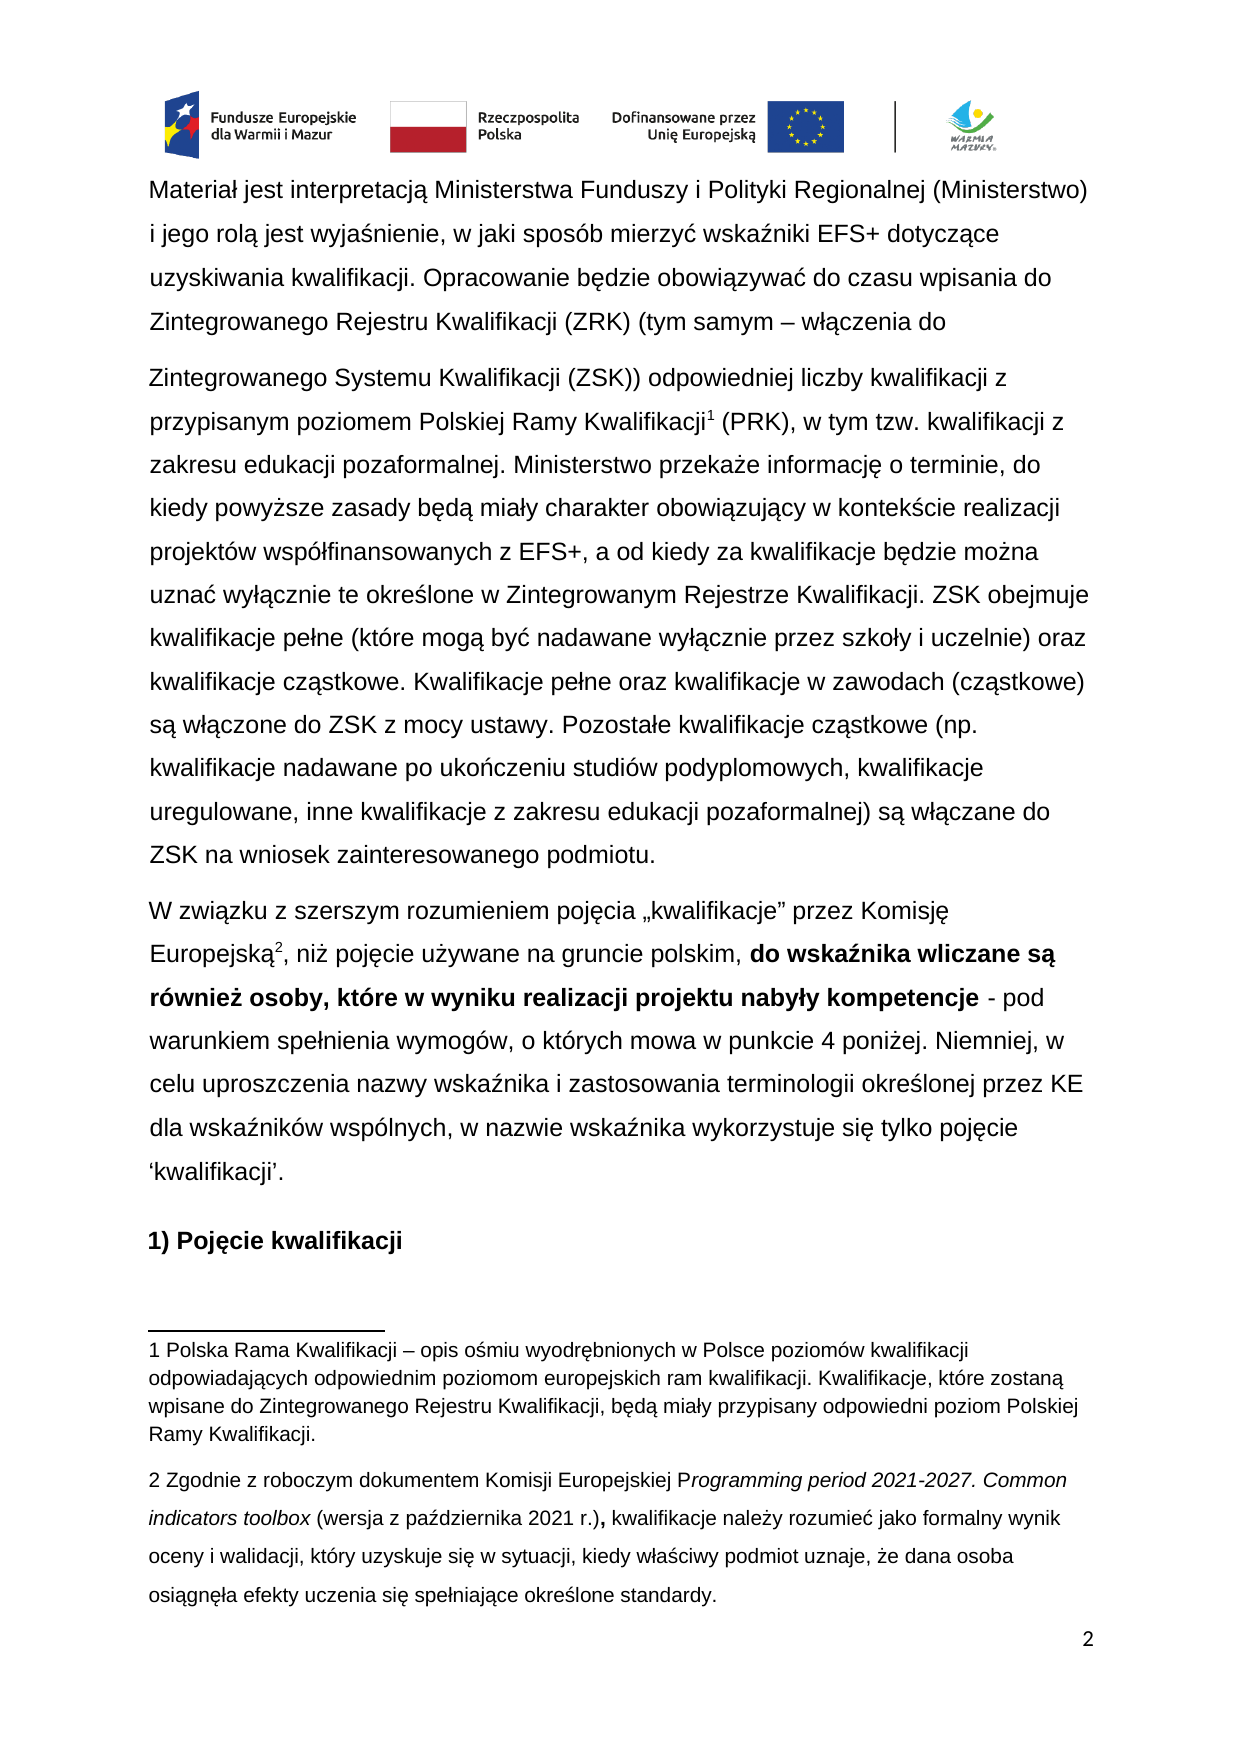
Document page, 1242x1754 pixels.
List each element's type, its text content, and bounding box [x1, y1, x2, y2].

text Zintegrowanego Systemu Kwalifikacji (ZSK)) odpowiedniej liczby kwalifikacji z przypisanym poziomem Polskiej Ramy Kwalifikacji (PRK), w tym tzw. kwalifikacji z zakresu edukacji pozaformalnej. Ministerstwo przekaże informację o terminie, do kiedy powyższe zasady będą miały charakter obowiązujący w kontekście realizacji projektów współfinansowanych z EFS+, a od kiedy za kwalifikacje będzie można uznać wyłącznie te określone w Zintegrowanym Rejestrze Kwalifikacji. ZSK obejmuje kwalifikacje pełne (które mogą być nadawane wyłącznie przez szkoły i uczelnie) oraz kwalifikacje cząstkowe. Kwalifikacje pełne oraz kwalifikacje w zawodach (cząstkowe) są włączone do ZSK z mocy ustawy. Pozostałe kwalifikacje cząstkowe (np. kwalifikacje nadawane po ukończeniu studiów podyplomowych, kwalifikacje uregulowane, inne kwalifikacje z zakresu edukacji pozaformalnej) są włączane do ZSK na wniosek zainteresowanego podmiotu. [148, 363, 1093, 869]
picture [148, 73, 1089, 175]
text ‘kwalifikacji’. [148, 1157, 1093, 1186]
text W związku z szerszym rozumieniem pojęcia „kwalifikacje” przez Komisję Europejską, niż pojęcie używane na gruncie polskim, do wskaźnika wliczane są również osoby, które w wyniku realizacji projektu nabyły kompetencje - pod warunkiem spełnienia wymogów, o których mowa w punkcie 4 poniżej. Niemniej, w celu uproszczenia nazwy wskaźnika i zastosowania terminologii określonej przez KE dla wskaźników wspólnych, w nazwie wskaźnika wykorzystuje się tylko pojęcie [148, 896, 1093, 1141]
text Materiał jest interpretacją Ministerstwa Funduszy i Polityki Regionalnej (Ministerstwo) i jego rolą jest wyjaśnienie, w jaki sposób mierzyć wskaźniki EFS+ dotyczące uzyskiwania kwalifikacji. Opracowanie będzie obowiązywać do czasu wpisania do Zintegrowanego Rejestru Kwalifikacji (ZRK) (tym samym – włączenia do [148, 175, 1093, 335]
text 1) Pojęcie kwalifikacji [147, 1226, 1092, 1254]
